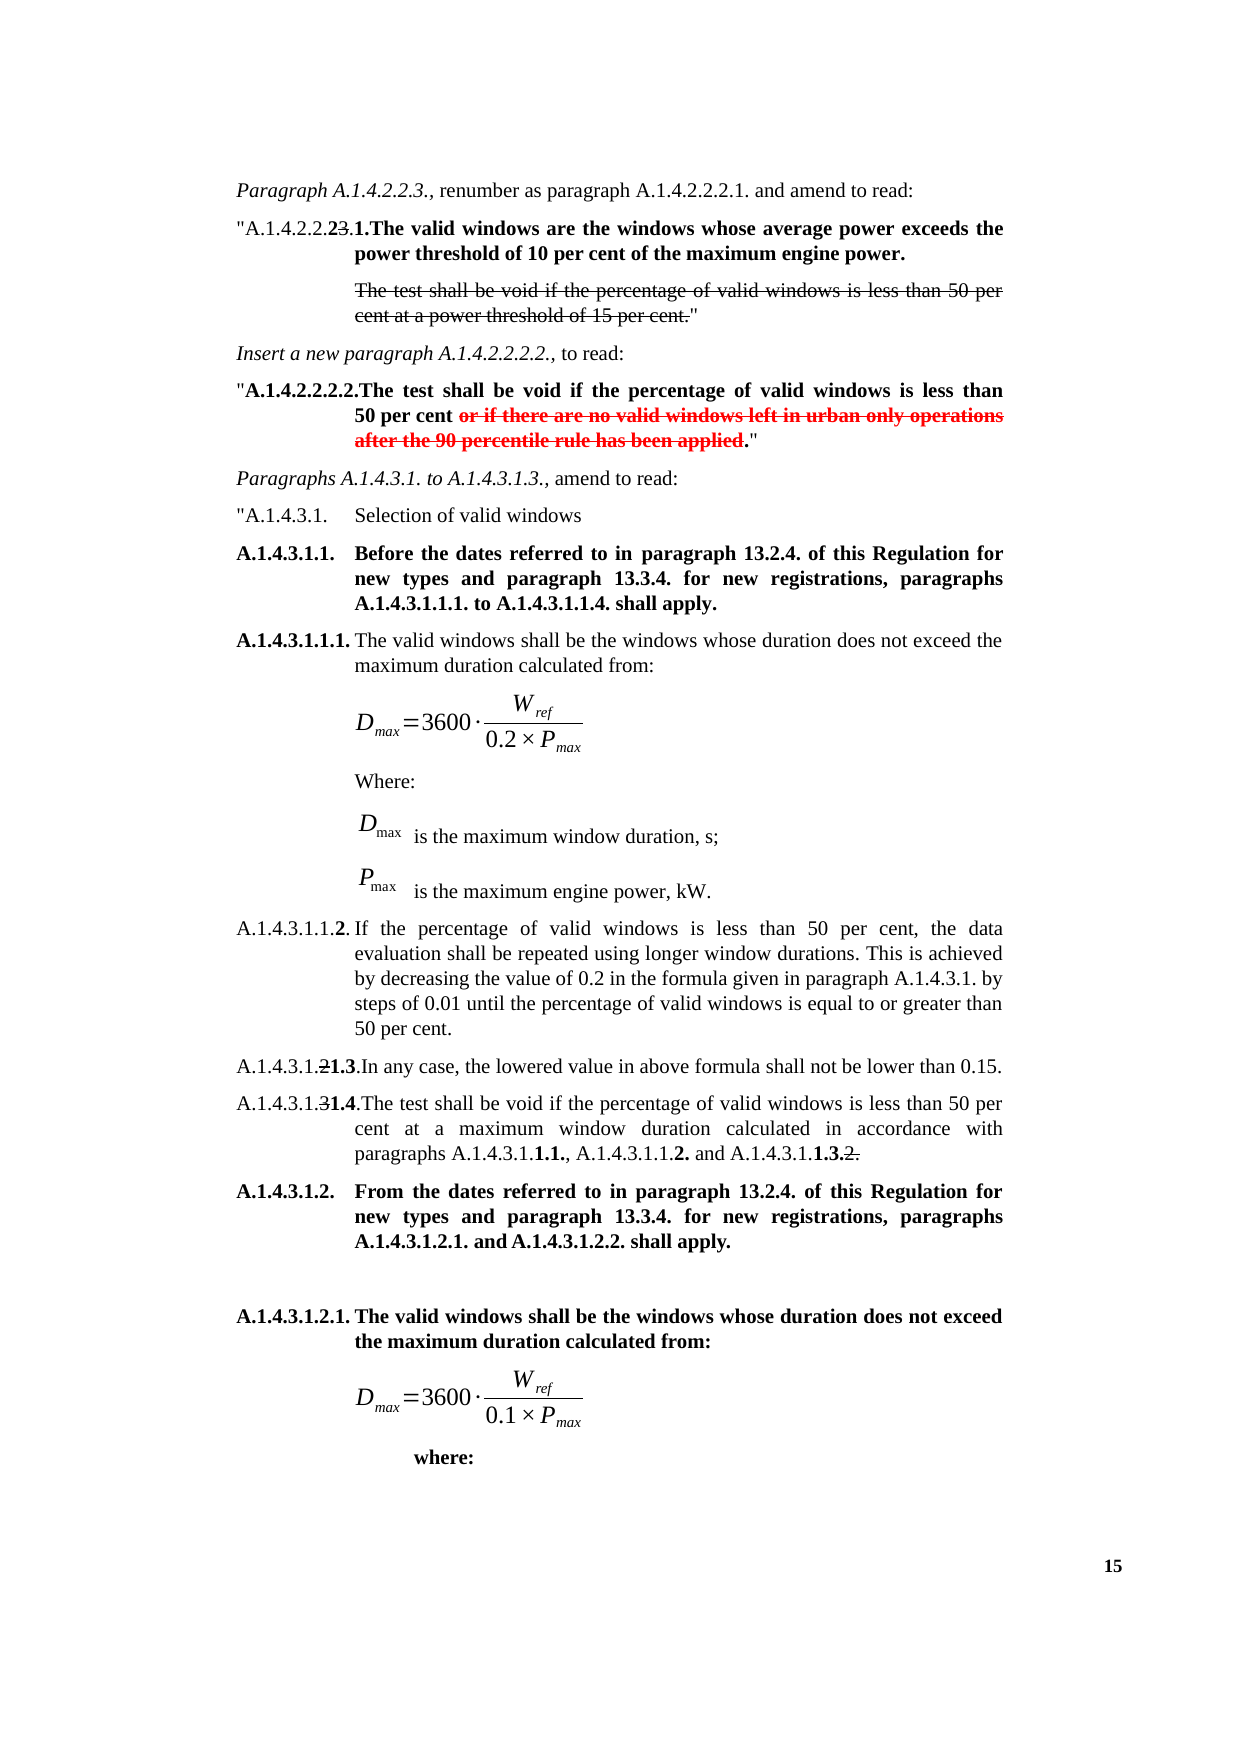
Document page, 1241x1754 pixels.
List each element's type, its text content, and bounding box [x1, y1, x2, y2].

text A.1.4.3.1.1.2. If the percentage of valid windows is less than 50 per cent, the data evaluation shall be repeated using longer window durations. This is achieved by decreasing the value of 0.2 in the formula given in paragraph A.1.4.3.1. by steps of 0.01 until the percentage of valid windows is equal to or greater than 50 per cent. [236, 915, 1004, 1040]
text Insert a new paragraph A.1.4.2.2.2.2., to read: [236, 340, 1004, 365]
text "A.1.4.2.2.2.2.The test shall be void if the percentage of valid windows is less than 50 per cent or if there are no valid windows left in urban only operations after the 90 percentile rule has been applied." [236, 377, 1004, 452]
text is the maximum window duration, s; [354, 806, 1004, 848]
text Paragraph A.1.4.2.2.3., renumber as paragraph A.1.4.2.2.2.1. and amend to read: [236, 177, 1004, 202]
text "A.1.4.2.2.23.1.The valid windows are the windows whose average power exceeds the power threshold of 10 per cent of the maximum engine power. [236, 215, 1004, 265]
text "A.1.4.3.1. Selection of valid windows [236, 502, 1004, 527]
text A.1.4.3.1.2. From the dates referred to in paragraph 13.2.4. of this Regulation for new types and paragraph 13.3.4. for new registrations, paragraphs A.1.4.3.1.2.1. and A.1.4.3.1.2.2. shall apply. [236, 1178, 1004, 1253]
text A.1.4.3.1.21.3.In any case, the lowered value in above formula shall not be lower than 0.15. [236, 1053, 1004, 1078]
text A.1.4.3.1.1.1. The valid windows shall be the windows whose duration does not exceed the maximum duration calculated from: [236, 627, 1004, 677]
text where: [354, 1444, 1004, 1469]
text A.1.4.3.1.1. Before the dates referred to in paragraph 13.2.4. of this Regulation for new types and paragraph 13.3.4. for new registrations, paragraphs A.1.4.3.1.1.1. to A.1.4.3.1.1.4. shall apply. [236, 540, 1004, 615]
text Paragraphs A.1.4.3.1. to A.1.4.3.1.3., amend to read: [236, 465, 1004, 490]
text The test shall be void if the percentage of valid windows is less than 50 per cent at a power threshold of 15 per cent." [354, 277, 1004, 327]
text A.1.4.3.1.2.1. The valid windows shall be the windows whose duration does not exceed the maximum duration calculated from: [236, 1303, 1004, 1353]
text is the maximum engine power, kW. [354, 861, 1004, 903]
text Where: [354, 768, 1004, 793]
text A.1.4.3.1.31.4.The test shall be void if the percentage of valid windows is less than 50 per cent at a maximum window duration calculated in accordance with paragraphs A.1.4.3.1.1.1., A.1.4.3.1.1.2. and A.1.4.3.1.1.3.2. [236, 1090, 1004, 1165]
